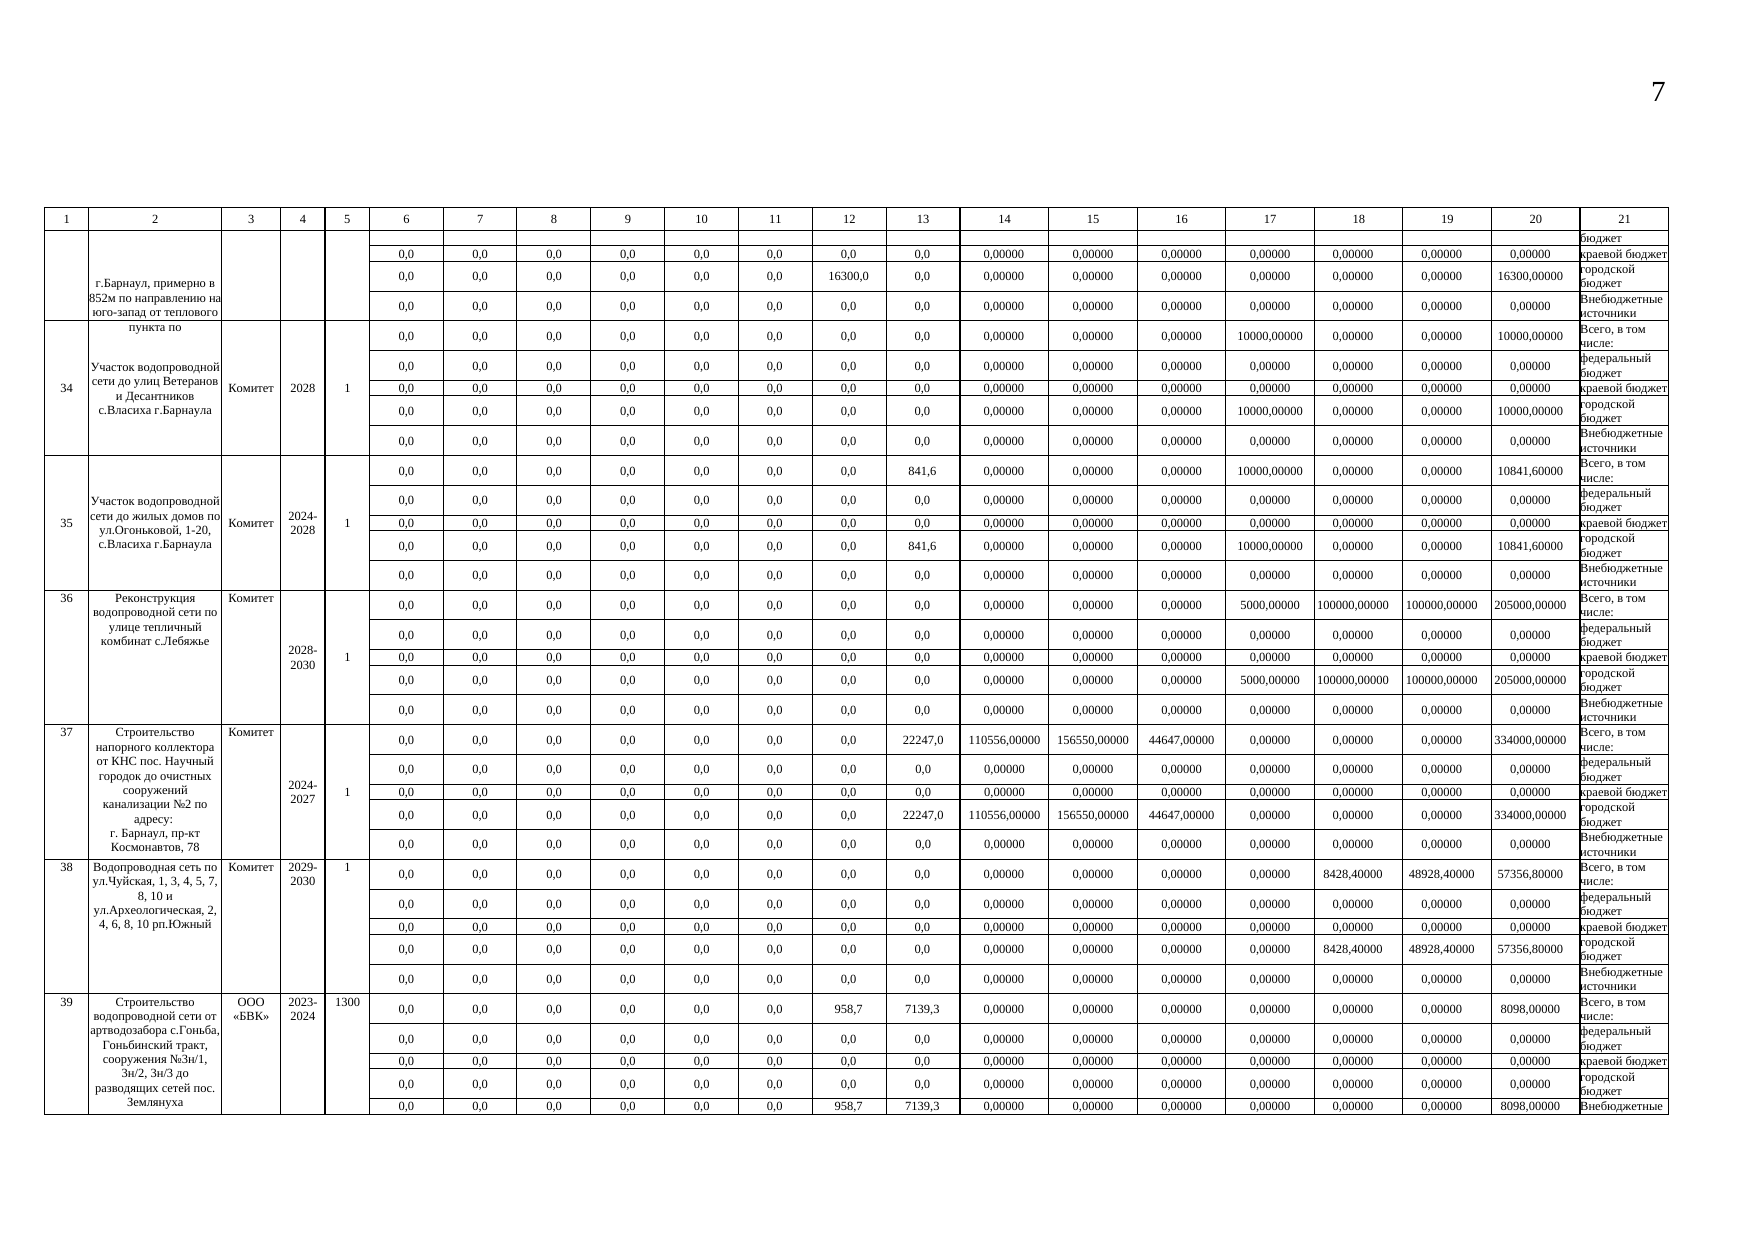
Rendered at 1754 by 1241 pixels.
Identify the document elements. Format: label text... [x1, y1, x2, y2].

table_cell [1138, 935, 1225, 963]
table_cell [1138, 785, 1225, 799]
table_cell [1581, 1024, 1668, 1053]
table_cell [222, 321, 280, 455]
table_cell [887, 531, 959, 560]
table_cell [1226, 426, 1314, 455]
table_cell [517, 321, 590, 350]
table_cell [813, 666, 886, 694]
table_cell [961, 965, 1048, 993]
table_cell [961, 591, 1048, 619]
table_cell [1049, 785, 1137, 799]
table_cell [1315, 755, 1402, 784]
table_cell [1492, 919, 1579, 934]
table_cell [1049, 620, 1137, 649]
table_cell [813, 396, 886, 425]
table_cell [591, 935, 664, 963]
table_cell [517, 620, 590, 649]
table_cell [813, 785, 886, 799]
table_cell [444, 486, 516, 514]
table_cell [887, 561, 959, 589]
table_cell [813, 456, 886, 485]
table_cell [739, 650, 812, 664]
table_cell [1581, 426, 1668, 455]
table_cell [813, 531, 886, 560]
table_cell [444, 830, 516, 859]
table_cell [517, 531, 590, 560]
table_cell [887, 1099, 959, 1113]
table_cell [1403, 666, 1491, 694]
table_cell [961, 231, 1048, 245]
table_header 4 [281, 208, 324, 230]
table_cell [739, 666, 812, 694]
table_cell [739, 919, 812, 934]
table_header 9 [591, 208, 664, 230]
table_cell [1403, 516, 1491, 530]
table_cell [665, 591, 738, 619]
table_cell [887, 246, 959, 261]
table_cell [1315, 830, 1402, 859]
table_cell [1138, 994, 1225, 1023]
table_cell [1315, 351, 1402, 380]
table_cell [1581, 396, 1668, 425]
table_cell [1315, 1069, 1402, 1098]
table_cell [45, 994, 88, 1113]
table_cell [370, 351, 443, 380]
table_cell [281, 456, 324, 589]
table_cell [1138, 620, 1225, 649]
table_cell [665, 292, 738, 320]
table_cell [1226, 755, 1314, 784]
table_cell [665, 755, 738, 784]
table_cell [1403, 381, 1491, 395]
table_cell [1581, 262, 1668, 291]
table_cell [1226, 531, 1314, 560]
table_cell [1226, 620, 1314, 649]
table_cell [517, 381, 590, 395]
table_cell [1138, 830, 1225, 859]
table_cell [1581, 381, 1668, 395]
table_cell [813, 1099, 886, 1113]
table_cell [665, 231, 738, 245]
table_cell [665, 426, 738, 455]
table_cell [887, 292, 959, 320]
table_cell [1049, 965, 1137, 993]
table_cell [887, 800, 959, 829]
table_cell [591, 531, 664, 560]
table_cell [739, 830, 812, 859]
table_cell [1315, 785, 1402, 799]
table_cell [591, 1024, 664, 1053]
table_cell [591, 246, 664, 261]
table_header 7 [444, 208, 516, 230]
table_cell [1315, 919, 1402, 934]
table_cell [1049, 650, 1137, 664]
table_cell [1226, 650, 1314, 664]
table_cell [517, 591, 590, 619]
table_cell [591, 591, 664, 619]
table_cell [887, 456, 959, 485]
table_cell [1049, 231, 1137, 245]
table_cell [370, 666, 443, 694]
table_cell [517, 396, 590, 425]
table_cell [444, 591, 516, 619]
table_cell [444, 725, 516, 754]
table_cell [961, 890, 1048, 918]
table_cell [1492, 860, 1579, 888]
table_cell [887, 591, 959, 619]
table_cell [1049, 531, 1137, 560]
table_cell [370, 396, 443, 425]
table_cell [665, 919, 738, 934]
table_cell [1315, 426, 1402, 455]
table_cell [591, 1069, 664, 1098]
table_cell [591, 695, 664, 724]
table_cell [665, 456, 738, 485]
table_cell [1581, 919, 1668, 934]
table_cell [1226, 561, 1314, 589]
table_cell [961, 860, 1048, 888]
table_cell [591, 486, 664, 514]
table_header 11 [739, 208, 812, 230]
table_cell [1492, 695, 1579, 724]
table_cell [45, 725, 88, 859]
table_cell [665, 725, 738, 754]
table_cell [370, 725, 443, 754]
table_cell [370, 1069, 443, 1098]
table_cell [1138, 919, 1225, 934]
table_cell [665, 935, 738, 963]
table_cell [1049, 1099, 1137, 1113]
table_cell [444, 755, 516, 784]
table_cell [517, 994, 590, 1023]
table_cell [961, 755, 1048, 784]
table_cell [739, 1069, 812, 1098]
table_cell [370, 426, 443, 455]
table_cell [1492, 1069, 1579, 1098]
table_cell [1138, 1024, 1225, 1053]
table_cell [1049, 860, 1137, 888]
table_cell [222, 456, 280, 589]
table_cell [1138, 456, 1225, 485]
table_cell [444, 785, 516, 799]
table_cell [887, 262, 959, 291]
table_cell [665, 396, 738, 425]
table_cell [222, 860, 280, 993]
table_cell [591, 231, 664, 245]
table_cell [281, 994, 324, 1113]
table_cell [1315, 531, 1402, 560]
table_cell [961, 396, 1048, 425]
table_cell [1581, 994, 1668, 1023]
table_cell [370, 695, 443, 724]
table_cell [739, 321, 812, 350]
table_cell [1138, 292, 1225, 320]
table_header 13 [887, 208, 959, 230]
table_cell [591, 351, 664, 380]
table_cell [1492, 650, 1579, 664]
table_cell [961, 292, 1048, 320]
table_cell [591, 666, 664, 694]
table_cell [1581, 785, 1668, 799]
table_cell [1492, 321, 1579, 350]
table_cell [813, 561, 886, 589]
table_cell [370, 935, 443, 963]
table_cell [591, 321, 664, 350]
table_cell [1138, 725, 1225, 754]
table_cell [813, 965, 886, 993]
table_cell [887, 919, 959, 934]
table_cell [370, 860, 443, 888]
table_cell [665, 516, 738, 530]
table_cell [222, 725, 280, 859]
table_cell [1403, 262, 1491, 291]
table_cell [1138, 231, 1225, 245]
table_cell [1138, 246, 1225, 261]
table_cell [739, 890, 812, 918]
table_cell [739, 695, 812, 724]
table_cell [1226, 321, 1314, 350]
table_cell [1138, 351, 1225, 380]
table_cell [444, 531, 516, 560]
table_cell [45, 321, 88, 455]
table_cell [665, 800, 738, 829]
table_header 10 [665, 208, 738, 230]
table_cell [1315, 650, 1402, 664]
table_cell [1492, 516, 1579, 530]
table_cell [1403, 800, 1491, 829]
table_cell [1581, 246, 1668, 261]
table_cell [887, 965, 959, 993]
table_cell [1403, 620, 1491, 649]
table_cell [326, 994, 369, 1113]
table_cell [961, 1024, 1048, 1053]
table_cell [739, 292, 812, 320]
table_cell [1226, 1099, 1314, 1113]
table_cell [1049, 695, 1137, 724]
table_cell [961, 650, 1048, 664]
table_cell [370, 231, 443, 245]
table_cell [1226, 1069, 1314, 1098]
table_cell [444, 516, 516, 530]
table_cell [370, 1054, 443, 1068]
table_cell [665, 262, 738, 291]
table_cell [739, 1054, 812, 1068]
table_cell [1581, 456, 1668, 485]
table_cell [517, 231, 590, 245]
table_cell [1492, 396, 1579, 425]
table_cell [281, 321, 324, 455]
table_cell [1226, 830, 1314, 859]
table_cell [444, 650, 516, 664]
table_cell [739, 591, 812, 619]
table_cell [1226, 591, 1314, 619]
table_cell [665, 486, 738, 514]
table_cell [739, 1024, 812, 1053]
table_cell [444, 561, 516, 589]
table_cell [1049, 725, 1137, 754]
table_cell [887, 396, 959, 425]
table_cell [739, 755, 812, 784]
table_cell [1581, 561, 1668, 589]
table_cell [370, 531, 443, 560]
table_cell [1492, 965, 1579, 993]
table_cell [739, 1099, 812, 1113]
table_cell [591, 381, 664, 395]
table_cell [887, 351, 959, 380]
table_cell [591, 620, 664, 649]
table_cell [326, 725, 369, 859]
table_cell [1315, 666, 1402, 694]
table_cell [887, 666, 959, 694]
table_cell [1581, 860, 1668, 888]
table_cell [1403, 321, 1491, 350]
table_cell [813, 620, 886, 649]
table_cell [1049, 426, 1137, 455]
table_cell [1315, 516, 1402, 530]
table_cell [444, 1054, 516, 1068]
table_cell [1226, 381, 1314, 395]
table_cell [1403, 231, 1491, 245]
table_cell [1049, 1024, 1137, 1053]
table_header 20 [1492, 208, 1579, 230]
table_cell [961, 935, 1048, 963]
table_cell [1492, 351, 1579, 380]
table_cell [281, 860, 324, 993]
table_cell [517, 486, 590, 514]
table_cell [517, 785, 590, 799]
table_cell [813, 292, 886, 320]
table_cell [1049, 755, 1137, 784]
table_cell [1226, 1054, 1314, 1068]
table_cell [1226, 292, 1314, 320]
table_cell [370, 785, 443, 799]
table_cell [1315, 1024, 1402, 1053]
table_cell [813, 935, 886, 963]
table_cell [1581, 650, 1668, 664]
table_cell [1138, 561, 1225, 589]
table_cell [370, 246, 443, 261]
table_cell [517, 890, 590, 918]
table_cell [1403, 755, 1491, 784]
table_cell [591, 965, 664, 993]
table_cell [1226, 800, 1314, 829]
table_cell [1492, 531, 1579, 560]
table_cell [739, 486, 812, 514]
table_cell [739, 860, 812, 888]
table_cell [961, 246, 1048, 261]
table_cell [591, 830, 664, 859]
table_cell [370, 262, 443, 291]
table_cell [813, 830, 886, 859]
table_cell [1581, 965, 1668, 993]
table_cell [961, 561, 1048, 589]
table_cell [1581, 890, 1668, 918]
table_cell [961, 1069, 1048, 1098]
table_header 17 [1226, 208, 1314, 230]
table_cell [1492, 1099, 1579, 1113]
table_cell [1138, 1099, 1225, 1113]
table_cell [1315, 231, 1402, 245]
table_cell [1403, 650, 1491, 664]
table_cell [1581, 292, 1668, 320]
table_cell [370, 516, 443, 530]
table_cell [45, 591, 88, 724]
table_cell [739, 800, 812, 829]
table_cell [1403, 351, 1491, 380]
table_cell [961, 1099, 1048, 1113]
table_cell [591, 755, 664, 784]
table_header 6 [370, 208, 443, 230]
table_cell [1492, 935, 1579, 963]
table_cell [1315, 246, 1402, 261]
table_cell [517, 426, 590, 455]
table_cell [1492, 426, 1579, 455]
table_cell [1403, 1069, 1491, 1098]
table_header 19 [1403, 208, 1491, 230]
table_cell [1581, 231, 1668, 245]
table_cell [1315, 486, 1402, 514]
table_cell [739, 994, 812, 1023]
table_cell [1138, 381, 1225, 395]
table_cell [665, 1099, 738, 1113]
table_header 18 [1315, 208, 1402, 230]
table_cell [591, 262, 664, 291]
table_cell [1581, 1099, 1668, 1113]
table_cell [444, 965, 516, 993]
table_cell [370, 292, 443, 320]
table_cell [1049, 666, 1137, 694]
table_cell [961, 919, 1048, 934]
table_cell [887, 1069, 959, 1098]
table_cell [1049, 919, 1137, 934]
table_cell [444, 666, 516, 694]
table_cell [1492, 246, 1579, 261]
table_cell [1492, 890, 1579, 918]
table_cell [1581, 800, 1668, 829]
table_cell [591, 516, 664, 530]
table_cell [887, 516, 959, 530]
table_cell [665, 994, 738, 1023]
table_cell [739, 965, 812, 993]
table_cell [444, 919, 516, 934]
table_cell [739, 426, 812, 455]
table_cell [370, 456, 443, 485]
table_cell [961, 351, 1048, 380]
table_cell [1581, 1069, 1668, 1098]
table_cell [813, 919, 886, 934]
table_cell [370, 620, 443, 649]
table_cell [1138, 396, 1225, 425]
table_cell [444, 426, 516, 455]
table_header 3 [222, 208, 280, 230]
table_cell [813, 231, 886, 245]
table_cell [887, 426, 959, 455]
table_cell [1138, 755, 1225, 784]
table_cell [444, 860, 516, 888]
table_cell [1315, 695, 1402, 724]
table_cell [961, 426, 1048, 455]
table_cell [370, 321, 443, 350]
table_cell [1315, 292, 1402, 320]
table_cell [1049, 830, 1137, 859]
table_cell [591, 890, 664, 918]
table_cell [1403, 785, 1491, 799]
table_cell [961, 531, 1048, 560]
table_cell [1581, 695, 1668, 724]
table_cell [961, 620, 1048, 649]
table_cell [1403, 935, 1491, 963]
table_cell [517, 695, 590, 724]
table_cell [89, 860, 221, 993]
table_header 14 [961, 208, 1048, 230]
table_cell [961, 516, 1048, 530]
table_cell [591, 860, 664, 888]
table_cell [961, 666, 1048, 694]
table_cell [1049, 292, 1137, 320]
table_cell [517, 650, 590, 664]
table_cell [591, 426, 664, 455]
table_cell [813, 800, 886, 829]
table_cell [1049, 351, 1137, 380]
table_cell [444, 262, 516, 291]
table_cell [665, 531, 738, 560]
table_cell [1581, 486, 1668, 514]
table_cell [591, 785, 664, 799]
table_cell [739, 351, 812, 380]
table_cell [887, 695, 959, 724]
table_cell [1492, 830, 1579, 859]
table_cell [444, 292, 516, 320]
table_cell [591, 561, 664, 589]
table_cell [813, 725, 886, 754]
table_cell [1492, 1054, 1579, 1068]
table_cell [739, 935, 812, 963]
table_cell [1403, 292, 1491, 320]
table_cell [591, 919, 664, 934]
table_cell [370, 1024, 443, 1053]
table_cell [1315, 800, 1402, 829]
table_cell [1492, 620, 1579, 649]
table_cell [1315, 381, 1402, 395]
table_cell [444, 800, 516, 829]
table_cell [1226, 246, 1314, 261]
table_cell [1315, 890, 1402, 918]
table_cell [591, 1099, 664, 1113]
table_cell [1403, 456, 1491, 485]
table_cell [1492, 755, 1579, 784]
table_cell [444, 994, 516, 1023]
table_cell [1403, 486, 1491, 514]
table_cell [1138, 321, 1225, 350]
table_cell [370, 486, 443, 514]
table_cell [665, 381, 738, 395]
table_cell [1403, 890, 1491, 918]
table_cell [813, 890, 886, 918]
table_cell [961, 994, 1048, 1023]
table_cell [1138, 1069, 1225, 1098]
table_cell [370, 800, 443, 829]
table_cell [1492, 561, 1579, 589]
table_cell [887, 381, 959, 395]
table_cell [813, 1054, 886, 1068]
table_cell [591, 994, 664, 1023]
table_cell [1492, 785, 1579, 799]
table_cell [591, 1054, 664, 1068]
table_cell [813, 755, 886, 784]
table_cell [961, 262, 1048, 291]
table_header 15 [1049, 208, 1137, 230]
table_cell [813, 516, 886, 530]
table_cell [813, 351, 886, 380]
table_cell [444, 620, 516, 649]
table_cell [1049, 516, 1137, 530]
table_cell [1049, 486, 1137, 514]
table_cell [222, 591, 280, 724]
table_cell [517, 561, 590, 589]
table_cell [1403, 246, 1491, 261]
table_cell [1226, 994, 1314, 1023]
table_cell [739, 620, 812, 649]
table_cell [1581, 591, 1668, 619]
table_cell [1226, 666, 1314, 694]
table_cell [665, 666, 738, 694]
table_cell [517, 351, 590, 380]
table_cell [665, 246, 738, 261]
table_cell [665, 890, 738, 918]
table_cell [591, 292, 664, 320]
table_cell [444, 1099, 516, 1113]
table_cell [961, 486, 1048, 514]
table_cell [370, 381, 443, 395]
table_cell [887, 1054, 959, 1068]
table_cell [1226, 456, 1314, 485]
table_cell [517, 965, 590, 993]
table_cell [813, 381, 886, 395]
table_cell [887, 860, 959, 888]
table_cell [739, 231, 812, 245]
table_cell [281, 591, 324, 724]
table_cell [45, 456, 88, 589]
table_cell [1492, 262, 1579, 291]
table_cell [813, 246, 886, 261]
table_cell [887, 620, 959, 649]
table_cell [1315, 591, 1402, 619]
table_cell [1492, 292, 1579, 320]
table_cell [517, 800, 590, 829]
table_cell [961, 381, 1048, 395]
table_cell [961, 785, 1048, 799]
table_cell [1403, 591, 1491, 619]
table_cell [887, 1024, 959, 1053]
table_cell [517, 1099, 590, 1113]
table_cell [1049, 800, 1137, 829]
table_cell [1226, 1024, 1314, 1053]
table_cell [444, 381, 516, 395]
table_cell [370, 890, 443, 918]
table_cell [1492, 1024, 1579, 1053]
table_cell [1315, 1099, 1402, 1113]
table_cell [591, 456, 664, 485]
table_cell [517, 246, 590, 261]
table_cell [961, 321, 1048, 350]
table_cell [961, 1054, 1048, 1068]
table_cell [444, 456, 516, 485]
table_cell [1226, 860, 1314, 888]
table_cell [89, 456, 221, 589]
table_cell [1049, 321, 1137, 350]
table_header 16 [1138, 208, 1225, 230]
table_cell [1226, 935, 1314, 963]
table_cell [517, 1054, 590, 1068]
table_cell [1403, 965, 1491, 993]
table_header 2 [89, 208, 221, 230]
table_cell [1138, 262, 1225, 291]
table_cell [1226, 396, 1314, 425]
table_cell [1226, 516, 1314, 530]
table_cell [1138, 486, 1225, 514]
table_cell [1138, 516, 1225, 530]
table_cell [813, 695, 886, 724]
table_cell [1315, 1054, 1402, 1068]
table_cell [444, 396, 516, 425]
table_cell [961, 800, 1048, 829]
table_header 21 [1581, 208, 1668, 230]
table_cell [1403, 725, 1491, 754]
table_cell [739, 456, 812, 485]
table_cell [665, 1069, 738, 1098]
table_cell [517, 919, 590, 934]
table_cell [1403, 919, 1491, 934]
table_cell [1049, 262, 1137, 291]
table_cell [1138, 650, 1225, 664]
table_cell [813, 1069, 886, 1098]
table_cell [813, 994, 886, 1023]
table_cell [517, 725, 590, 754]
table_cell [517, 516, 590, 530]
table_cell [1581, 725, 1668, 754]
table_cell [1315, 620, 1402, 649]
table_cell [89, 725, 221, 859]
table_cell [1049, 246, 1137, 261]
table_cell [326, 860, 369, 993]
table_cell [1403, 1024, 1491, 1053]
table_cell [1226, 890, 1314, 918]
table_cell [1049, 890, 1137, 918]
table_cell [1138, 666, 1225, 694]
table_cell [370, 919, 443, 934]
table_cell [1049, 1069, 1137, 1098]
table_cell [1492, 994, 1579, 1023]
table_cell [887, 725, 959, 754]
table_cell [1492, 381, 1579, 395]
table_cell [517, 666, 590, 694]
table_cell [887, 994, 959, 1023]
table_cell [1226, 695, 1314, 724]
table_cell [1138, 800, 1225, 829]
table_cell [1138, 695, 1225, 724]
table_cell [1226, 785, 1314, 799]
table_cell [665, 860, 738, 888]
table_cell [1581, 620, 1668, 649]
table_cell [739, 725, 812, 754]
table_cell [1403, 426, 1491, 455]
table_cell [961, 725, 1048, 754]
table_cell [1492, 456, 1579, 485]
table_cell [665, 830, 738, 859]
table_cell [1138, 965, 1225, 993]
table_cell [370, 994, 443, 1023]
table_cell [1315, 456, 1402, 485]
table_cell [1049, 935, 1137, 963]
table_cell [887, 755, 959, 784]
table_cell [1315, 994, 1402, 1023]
table_header 8 [517, 208, 590, 230]
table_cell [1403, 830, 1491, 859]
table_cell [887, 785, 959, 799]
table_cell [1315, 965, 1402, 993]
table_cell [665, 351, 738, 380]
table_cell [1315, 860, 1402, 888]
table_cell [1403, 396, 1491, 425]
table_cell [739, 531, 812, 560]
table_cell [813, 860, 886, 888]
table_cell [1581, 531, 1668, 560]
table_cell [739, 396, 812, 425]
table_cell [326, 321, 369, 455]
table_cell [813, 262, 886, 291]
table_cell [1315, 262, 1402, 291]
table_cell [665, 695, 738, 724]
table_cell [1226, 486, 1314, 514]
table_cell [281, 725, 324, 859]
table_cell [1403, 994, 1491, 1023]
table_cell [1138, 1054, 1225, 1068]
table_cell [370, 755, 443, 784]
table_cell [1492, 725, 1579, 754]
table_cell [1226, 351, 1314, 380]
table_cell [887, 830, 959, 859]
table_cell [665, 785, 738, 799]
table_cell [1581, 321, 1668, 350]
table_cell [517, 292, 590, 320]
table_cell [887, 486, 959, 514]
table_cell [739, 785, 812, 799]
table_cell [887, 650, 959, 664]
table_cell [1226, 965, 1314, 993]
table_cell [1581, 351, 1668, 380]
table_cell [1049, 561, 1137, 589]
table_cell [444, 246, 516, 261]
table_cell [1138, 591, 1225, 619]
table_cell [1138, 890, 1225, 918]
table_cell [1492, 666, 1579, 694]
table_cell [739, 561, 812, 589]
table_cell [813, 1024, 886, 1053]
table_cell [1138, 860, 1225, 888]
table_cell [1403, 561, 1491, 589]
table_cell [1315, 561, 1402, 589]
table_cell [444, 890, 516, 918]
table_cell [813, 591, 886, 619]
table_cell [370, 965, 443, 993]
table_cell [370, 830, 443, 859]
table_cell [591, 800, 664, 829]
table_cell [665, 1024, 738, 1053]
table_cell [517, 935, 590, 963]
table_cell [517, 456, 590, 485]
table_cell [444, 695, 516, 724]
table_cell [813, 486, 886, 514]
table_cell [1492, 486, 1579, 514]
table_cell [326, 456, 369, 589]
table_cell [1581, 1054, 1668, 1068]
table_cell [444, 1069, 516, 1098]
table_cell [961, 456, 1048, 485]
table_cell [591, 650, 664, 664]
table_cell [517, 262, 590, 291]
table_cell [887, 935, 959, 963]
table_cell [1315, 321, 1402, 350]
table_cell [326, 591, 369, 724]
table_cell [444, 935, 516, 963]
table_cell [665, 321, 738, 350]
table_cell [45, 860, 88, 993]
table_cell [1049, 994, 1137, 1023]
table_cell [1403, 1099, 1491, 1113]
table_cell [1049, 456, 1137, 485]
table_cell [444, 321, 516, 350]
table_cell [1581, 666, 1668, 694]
table_header 12 [813, 208, 886, 230]
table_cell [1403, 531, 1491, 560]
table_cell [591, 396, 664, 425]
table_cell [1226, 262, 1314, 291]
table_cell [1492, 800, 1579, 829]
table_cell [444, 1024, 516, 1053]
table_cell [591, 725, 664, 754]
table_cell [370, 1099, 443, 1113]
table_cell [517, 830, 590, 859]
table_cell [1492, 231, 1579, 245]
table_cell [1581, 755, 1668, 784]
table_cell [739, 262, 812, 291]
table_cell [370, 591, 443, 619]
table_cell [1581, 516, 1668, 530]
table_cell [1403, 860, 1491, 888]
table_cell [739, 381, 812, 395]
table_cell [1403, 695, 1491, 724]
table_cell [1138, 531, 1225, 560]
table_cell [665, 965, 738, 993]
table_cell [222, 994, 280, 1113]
table_header 1 [45, 208, 88, 230]
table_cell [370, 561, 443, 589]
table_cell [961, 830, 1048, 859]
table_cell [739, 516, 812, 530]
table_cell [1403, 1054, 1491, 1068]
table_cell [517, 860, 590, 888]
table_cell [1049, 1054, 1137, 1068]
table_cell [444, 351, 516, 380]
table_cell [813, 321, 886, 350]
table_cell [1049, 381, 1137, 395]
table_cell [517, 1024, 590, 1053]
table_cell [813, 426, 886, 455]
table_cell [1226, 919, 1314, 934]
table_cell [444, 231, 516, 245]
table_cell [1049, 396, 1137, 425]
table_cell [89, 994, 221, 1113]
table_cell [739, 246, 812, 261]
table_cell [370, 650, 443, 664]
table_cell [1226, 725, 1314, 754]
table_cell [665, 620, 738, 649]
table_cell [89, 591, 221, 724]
table_header 5 [326, 208, 369, 230]
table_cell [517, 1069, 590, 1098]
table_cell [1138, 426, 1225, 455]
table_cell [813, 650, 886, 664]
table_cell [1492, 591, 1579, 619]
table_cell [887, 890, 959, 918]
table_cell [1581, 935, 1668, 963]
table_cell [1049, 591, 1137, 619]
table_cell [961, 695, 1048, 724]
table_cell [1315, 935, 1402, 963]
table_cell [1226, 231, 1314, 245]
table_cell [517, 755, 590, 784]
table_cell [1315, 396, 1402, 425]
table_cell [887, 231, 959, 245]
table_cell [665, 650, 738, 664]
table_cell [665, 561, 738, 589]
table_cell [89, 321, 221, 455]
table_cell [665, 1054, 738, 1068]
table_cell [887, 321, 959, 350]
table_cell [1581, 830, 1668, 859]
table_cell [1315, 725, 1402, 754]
